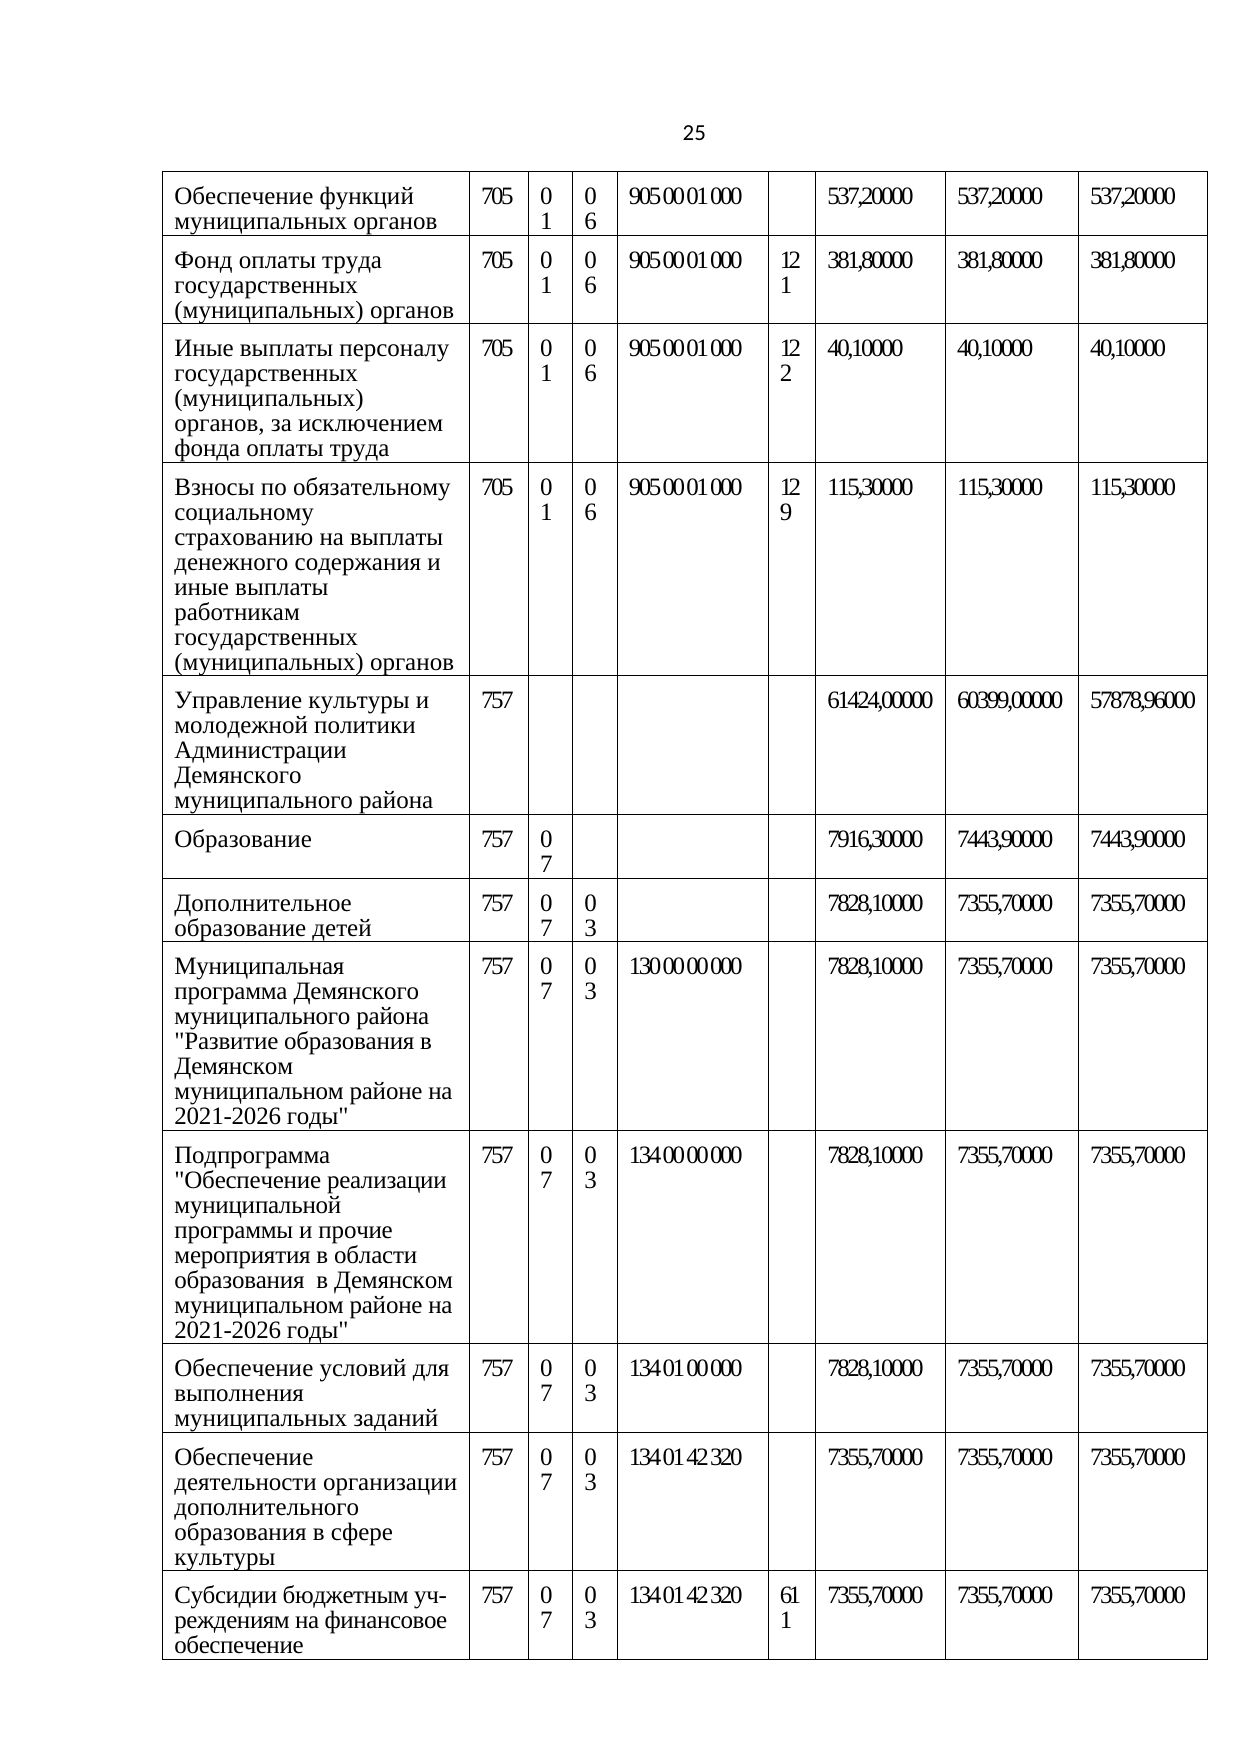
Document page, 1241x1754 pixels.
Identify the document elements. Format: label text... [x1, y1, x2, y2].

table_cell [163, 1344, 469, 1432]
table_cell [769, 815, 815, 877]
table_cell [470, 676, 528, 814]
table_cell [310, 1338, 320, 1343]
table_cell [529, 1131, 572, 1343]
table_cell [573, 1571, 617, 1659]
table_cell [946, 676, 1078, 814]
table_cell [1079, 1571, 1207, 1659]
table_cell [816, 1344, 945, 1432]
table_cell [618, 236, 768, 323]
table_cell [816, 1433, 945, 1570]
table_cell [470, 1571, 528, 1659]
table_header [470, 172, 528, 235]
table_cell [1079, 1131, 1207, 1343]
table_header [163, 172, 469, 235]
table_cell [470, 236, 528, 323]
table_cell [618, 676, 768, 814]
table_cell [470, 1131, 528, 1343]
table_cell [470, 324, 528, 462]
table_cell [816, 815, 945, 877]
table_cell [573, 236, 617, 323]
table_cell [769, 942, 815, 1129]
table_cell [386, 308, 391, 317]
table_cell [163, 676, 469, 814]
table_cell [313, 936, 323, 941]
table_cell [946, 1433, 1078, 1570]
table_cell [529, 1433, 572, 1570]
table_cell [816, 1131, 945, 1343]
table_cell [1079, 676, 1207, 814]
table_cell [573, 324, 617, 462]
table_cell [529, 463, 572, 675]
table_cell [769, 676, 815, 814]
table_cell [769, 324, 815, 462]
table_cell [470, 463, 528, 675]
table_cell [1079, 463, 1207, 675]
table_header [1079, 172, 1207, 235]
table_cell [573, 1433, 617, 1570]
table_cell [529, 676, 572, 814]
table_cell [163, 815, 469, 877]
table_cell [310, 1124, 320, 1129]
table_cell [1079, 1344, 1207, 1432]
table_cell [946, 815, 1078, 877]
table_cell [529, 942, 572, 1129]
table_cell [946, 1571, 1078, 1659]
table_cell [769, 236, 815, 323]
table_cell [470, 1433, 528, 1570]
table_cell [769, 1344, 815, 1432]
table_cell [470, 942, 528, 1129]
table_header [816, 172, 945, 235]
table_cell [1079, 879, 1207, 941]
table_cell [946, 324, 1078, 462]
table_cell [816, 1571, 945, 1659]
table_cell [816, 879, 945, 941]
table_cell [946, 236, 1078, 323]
text 25 [207, 118, 1181, 146]
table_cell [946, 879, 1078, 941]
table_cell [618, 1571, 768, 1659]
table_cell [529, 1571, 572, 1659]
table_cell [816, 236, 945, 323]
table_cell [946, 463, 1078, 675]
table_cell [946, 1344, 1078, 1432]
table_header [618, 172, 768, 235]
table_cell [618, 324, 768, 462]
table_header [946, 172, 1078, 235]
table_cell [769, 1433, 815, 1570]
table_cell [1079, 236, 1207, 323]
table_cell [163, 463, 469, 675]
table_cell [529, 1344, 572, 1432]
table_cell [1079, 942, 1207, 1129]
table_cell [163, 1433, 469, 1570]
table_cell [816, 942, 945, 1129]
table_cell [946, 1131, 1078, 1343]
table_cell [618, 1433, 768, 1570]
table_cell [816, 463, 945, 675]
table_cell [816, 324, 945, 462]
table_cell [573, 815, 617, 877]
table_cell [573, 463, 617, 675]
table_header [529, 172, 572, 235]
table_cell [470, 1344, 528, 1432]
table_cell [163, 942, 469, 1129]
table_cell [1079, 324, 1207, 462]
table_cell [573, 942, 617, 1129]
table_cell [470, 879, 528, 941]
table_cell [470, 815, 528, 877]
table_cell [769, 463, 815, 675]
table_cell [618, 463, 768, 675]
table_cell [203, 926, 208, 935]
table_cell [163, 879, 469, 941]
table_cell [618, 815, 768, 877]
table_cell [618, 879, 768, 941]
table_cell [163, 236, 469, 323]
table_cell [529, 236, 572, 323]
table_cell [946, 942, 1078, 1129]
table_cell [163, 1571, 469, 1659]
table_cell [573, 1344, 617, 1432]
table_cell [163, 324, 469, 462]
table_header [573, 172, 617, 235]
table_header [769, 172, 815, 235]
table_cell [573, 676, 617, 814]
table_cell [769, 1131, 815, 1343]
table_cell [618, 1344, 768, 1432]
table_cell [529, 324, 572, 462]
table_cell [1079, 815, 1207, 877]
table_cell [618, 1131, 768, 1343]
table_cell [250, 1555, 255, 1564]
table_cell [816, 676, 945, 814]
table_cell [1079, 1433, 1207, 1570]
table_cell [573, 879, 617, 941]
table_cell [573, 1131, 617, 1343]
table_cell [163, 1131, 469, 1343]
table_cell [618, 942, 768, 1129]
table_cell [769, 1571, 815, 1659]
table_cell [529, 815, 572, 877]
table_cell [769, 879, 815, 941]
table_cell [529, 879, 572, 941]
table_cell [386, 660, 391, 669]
